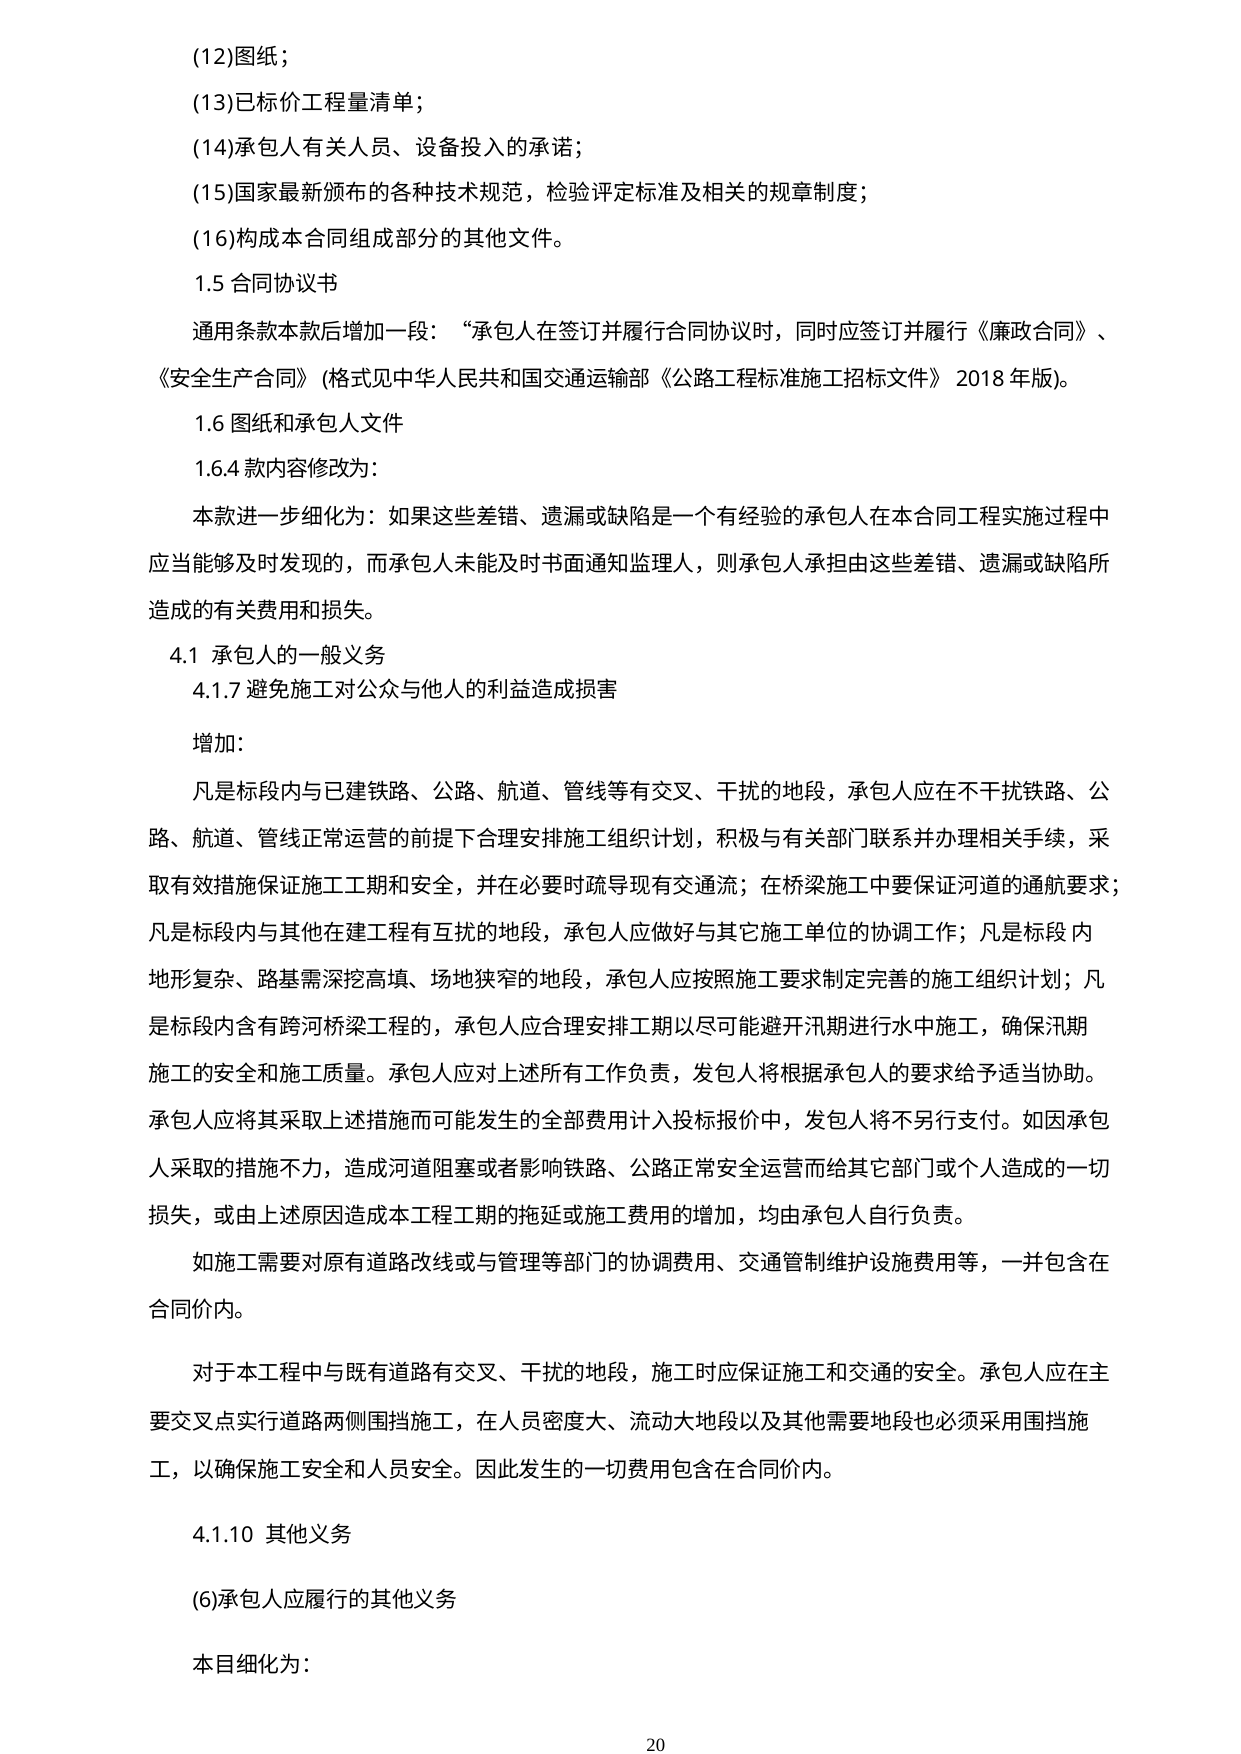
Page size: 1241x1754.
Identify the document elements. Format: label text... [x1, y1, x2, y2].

text 4.1.10 其他义务 [149, 1517, 1114, 1549]
text 本款进一步细化为：如果这些差错、遗漏或缺陷是一个有经验的承包人在本合同工程实施过程中应当能够及时发现的，而承包人未能及时书面通知监理人，则承包人承担由这些差错、遗漏或缺陷所造成的有关费用和损失。 [148, 499, 1114, 625]
text (16)构成本合同组成部分的其他文件。 [193, 223, 1122, 252]
text 1.6 图纸和承包人文件 [194, 408, 1122, 437]
text (15)国家最新颁布的各种技术规范，检验评定标准及相关的规章制度； [193, 178, 1122, 207]
text 如施工需要对原有道路改线或与管理等部门的协调费用、交通管制维护设施费用等，一并包含在 合同价内。 [148, 1245, 1114, 1323]
text 4.1 承包人的一般义务 [169, 640, 1122, 669]
text (13)已标价工程量清单； [193, 87, 1122, 116]
text 凡是标段内与已建铁路、公路、航道、管线等有交叉、干扰的地段，承包人应在不干扰铁路、公 路、航道、管线正常运营的前提下合理安排施工组织计划，积极与有关部门联系并办理相关手续，采取有效措施保证施工工期和安全，并在必要时疏导现有交通流；在桥梁施工中要保证河道的通航要求；凡是标段内与其他在建工程有互扰的地段，承包人应做好与其它施工单位的协调工作；凡是标段 内地形复杂、路基需深挖高填、场地狭窄的地段，承包人应按照施工要求制定完善的施工组织计划；凡是标段内含有跨河桥梁工程的，承包人应合理安排工期以尽可能避开汛期进行水中施工，确保汛期 施工的安全和施工质量。承包人应对上述所有工作负责，发包人将根据承包人的要求给予适当协助。 承包人应将其采取上述措施而可能发生的全部费用计入投标报价中，发包人将不另行支付。如因承包人采取的措施不力，造成河道阻塞或者影响铁路、公路正常安全运营而给其它部门或个人造成的一切损失，或由上述原因造成本工程工期的拖延或施工费用的增加，均由承包人自行负责。 [148, 774, 1114, 1229]
text 1.6.4 款内容修改为： [194, 454, 1122, 483]
text 对于本工程中与既有道路有交叉、干扰的地段，施工时应保证施工和交通的安全。承包人应在主 要交叉点实行道路两侧围挡施工，在人员密度大、流动大地段以及其他需要地段也必须采用围挡施 工，以确保施工安全和人员安全。因此发生的一切费用包含在合同价内。 [149, 1355, 1114, 1484]
text 增加： [192, 728, 1122, 757]
text 4.1.7 避免施工对公众与他人的利益造成损害 [192, 686, 1122, 728]
text 通用条款本款后增加一段：“承包人在签订并履行合同协议时，同时应签订并履行《廉政合同》、 《安全生产合同》 (格式见中华人民共和国交通运输部《公路工程标准施工招标文件》 2018 年版)。 [148, 314, 1122, 393]
text (14)承包人有关人员、设备投入的承诺； [193, 132, 1122, 161]
text 本目细化为： [149, 1647, 1114, 1679]
text (6)承包人应履行的其他义务 [149, 1582, 1114, 1614]
text 1.5 合同协议书 [194, 269, 1122, 297]
text (12)图纸； [193, 42, 1122, 71]
